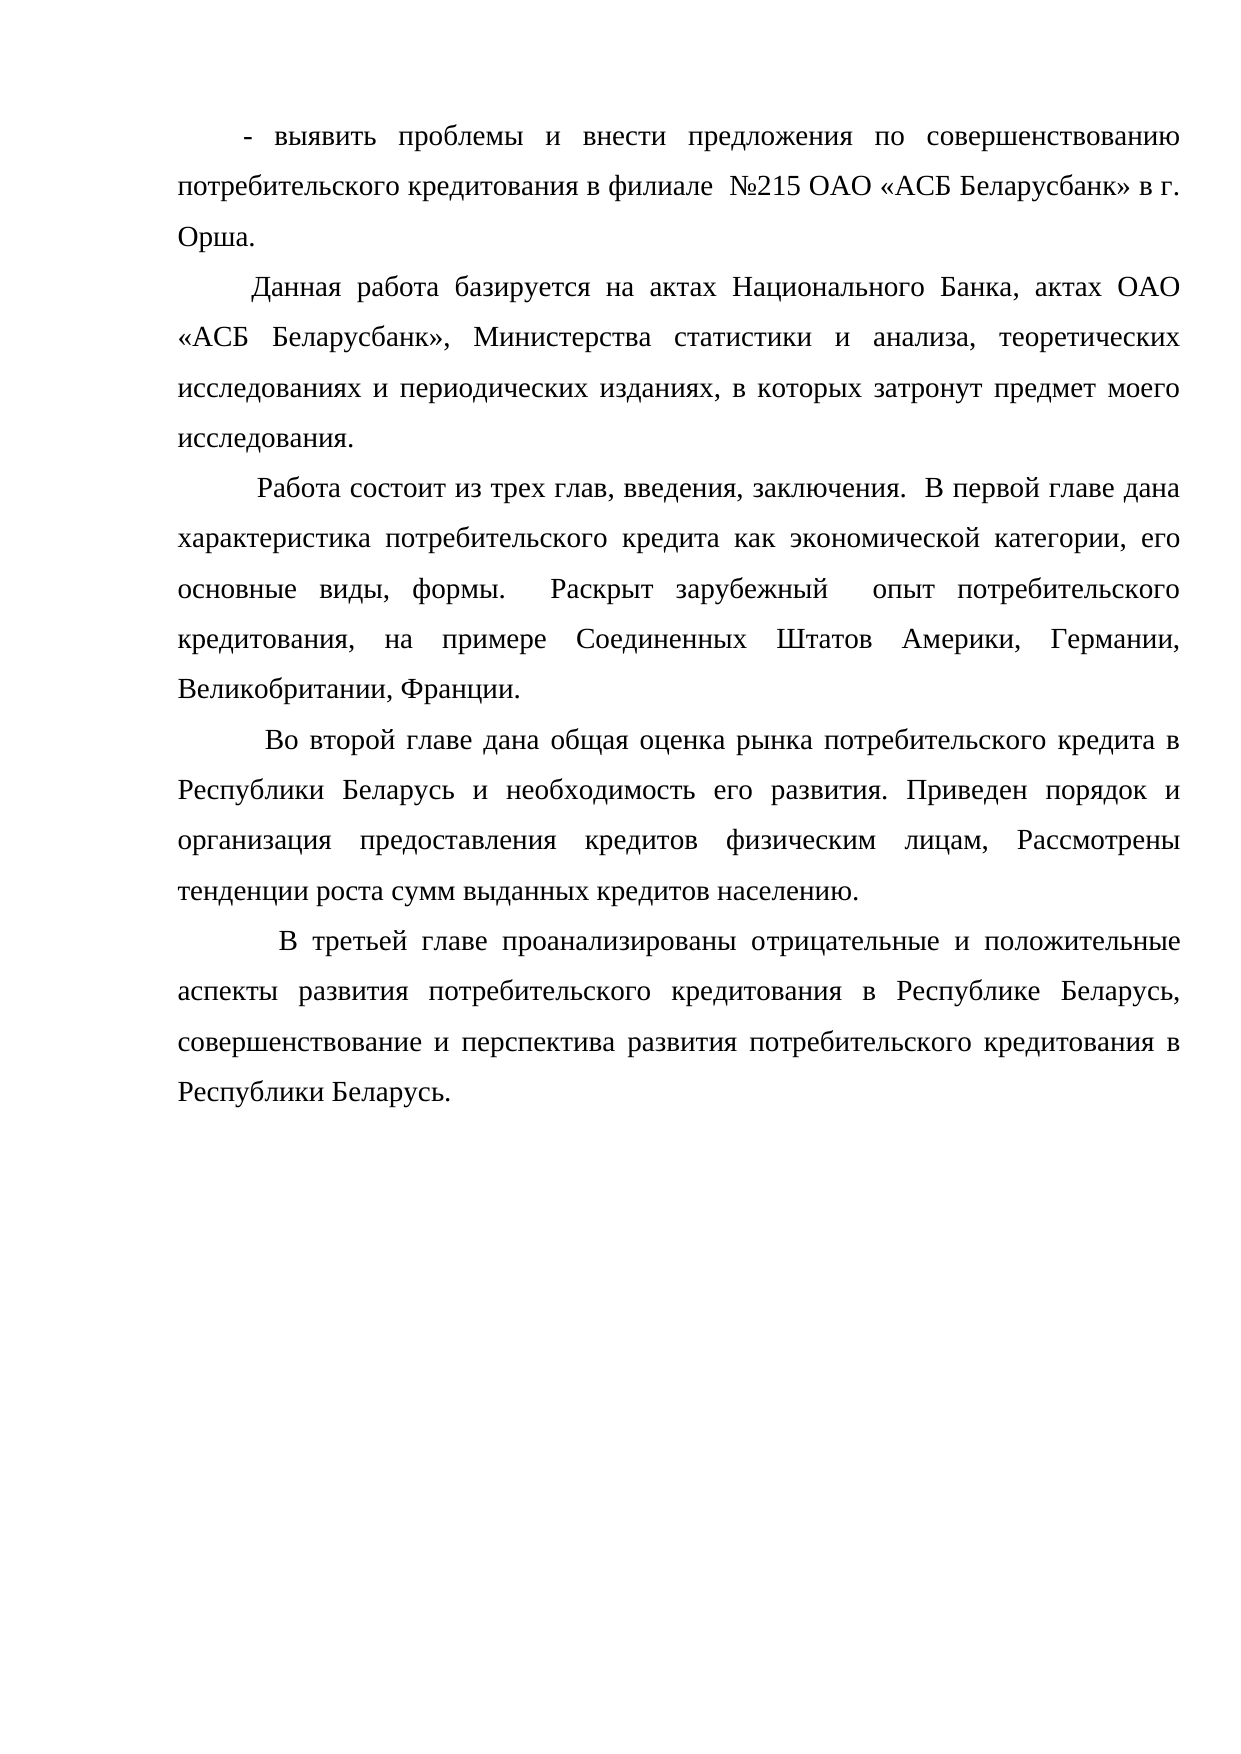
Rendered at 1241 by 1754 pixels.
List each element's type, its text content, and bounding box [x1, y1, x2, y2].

text Во второй главе дана общая оценка рынка потребительского кредита в Республики Беларусь и необходимость его развития. Приведен порядок и организация предоставления кредитов физическим лицам, Рассмотрены тенденции роста сумм выданных кредитов населению. [177, 722, 1181, 906]
text Данная работа базируется на актах Национального Банка, актах ОАО «АСБ Беларусбанк», Министерства статистики и анализа, теоретических исследованиях и периодических изданиях, в которых затронут предмет моего исследования. [177, 269, 1181, 453]
text Работа состоит из трех глав, введения, заключения. В первой главе дана характеристика потребительского кредита как экономической категории, его основные виды, формы. Раскрыт зарубежный опыт потребительского кредитования, на примере Соединенных Штатов Америки, Германии, Великобритании, Франции. [177, 470, 1181, 705]
text В третьей главе проанализированы отрицательные и положительные аспекты развития потребительского кредитования в Республике Беларусь, совершенствование и перспектива развития потребительского кредитования в Республики Беларусь. [177, 923, 1181, 1108]
text - выявить проблемы и внести предложения по совершенствованию потребительского кредитования в филиале №215 ОАО «АСБ Беларусбанк» в г. Орша. [177, 118, 1181, 252]
